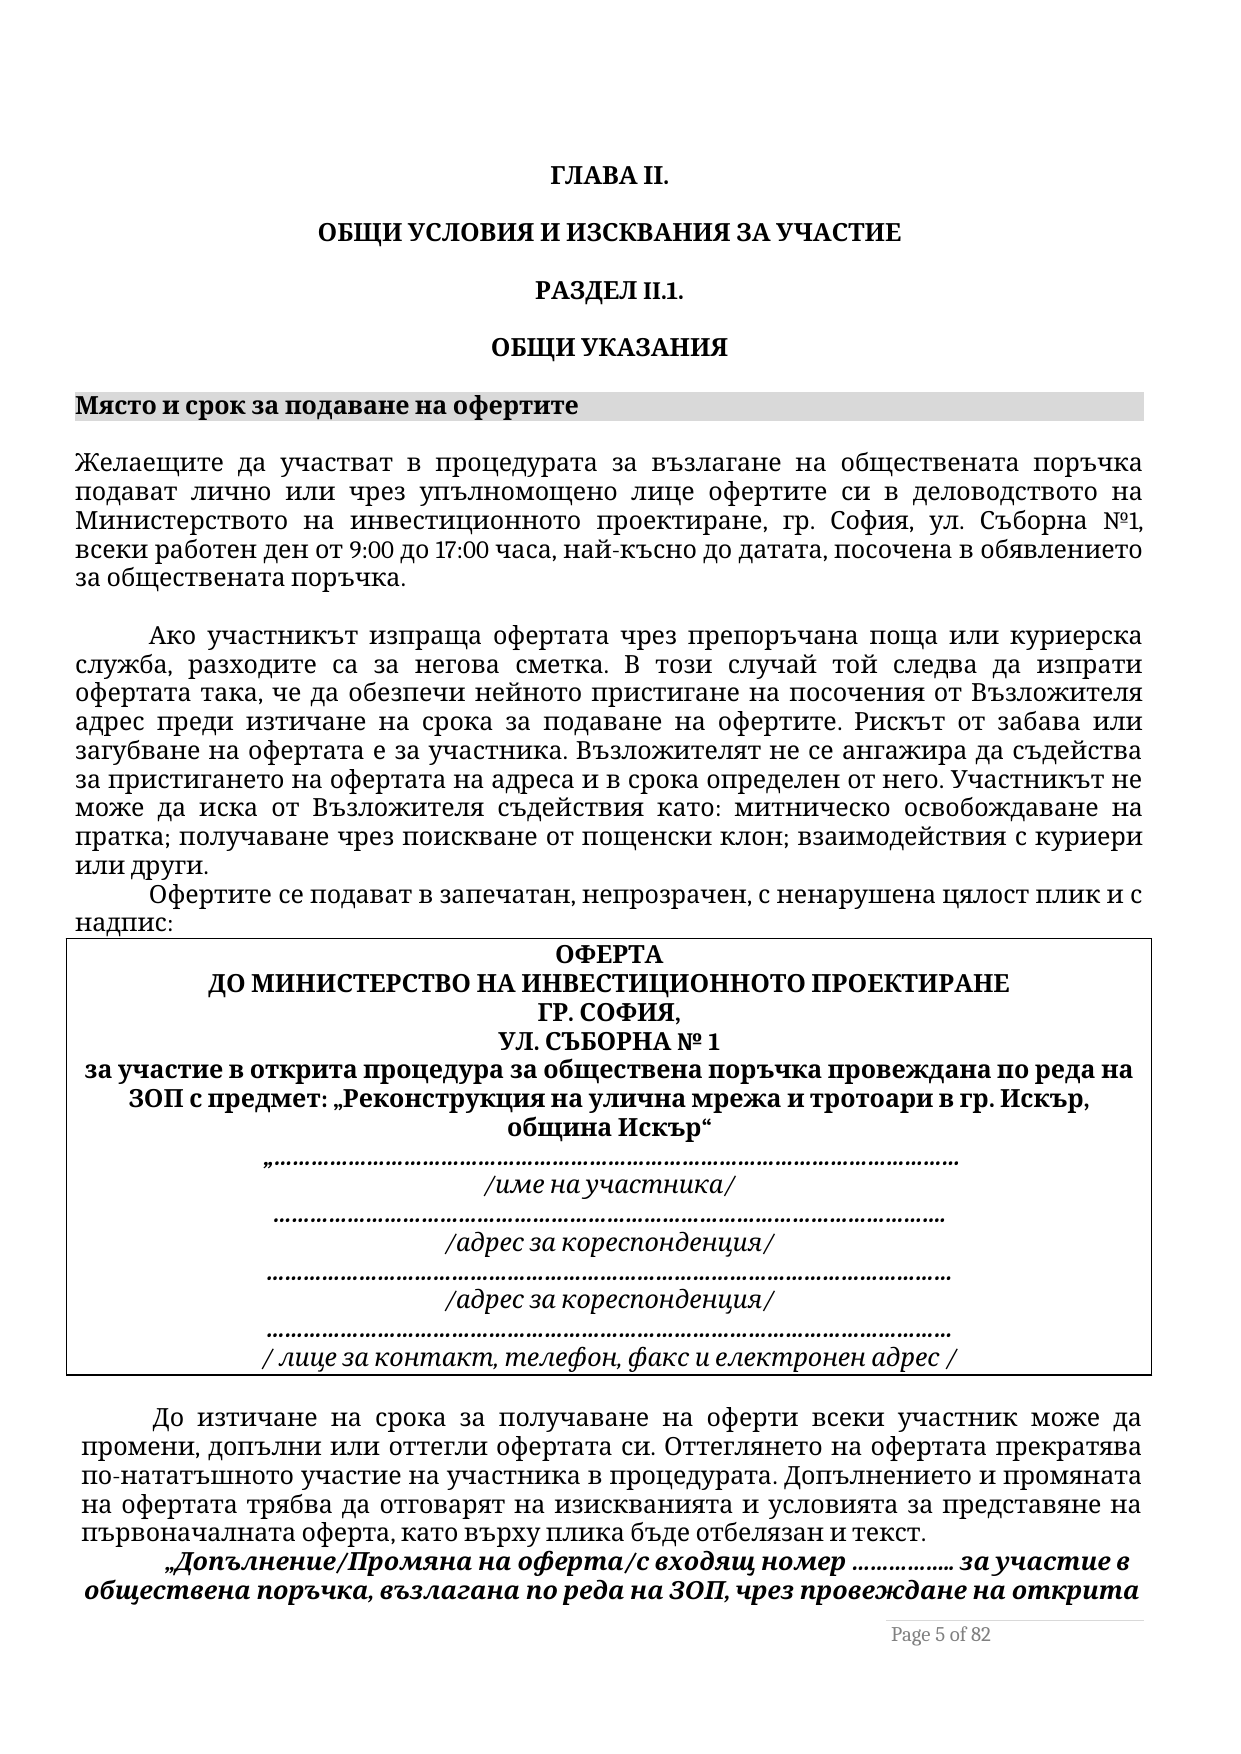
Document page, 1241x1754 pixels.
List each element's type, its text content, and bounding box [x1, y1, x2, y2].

text ………………………………………………………………………………………………. [67, 1197, 1151, 1226]
text Офертите се подават в запечатан, непрозрачен, с ненарушена цялост плик и с надпис: [75, 881, 1144, 938]
text Ако участникът изпраща офертата чрез препоръчана поща или куриерска служба, разходите са за негова сметка. В този случай той следва да изпрати офертата така, че да обезпечи нейното пристигане на посочения от Възложителя адрес преди изтичане на срока за подаване на офертите. Рискът от забава или загубване на офертата е за участника. Възложителят не се ангажира да съдейства за пристигането на офертата на адреса и в срока определен от него. Участникът не може да иска от Възложителя съдействия като: митническо освобождаване на пратка; получаване чрез поискване от пощенски клон; взаимодействия с куриери или други. [75, 622, 1144, 881]
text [81, 1548, 1143, 1606]
text ГР. СОФИЯ, [67, 996, 1151, 1024]
text / лице за контакт, телефон, факс и електронен адрес / [67, 1341, 1151, 1374]
text „………………………………………………………………………………………………… [67, 1139, 1151, 1168]
text ГЛАВА ІІ. [75, 162, 1144, 191]
text Място и срок за подаване на офертите [75, 392, 1144, 421]
text УЛ. СЪБОРНА № 1 [67, 1024, 1151, 1053]
text /адрес за кореспонденция/ [67, 1226, 1151, 1254]
text ………………………………………………………………………………………………… [67, 1254, 1151, 1283]
text ДО МИНИСТЕРСТВО НА ИНВЕСТИЦИОННОТО ПРОЕКТИРАНЕ [67, 967, 1151, 996]
text ………………………………………………………………………………………………… [67, 1312, 1151, 1341]
text ОБЩИ УСЛОВИЯ И ИЗСКВАНИЯ ЗА УЧАСТИЕ [75, 219, 1144, 248]
text РАЗДЕЛ II.1. [75, 277, 1144, 306]
text за участие в открита процедура за обществена поръчка провеждана по реда на ЗОП с предмет: „Реконструкция на улична мрежа и тротоари в гр. Искър, община Искър“ [67, 1053, 1151, 1139]
text Желаещите да участват в процедурата за възлагане на обществената поръчка подават лично или чрез упълномощено лице офертите си в деловодството на Министерството на инвестиционното проектиране, гр. София, ул. Съборна №1, всеки работен ден от 9:00 до 17:00 часа, най-късно до датата, посочена в обявлението за обществената поръчка. [75, 449, 1144, 593]
text /име на участника/ [67, 1168, 1151, 1197]
text ОБЩИ УКАЗАНИЯ [75, 334, 1144, 363]
text /адрес за кореспонденция/ [67, 1283, 1151, 1312]
text ОФЕРТА [67, 939, 1151, 967]
text До изтичане на срока за получаване на оферти всеки участник може да промени, допълни или оттегли офертата си. Оттеглянето на офертата прекратява по-нататъшното участие на участника в процедурата. Допълнението и промяната на офертата трябва да отговарят на изискванията и условията за представяне на първоначалната оферта, като върху плика бъде отбелязан и текст. [81, 1404, 1143, 1548]
